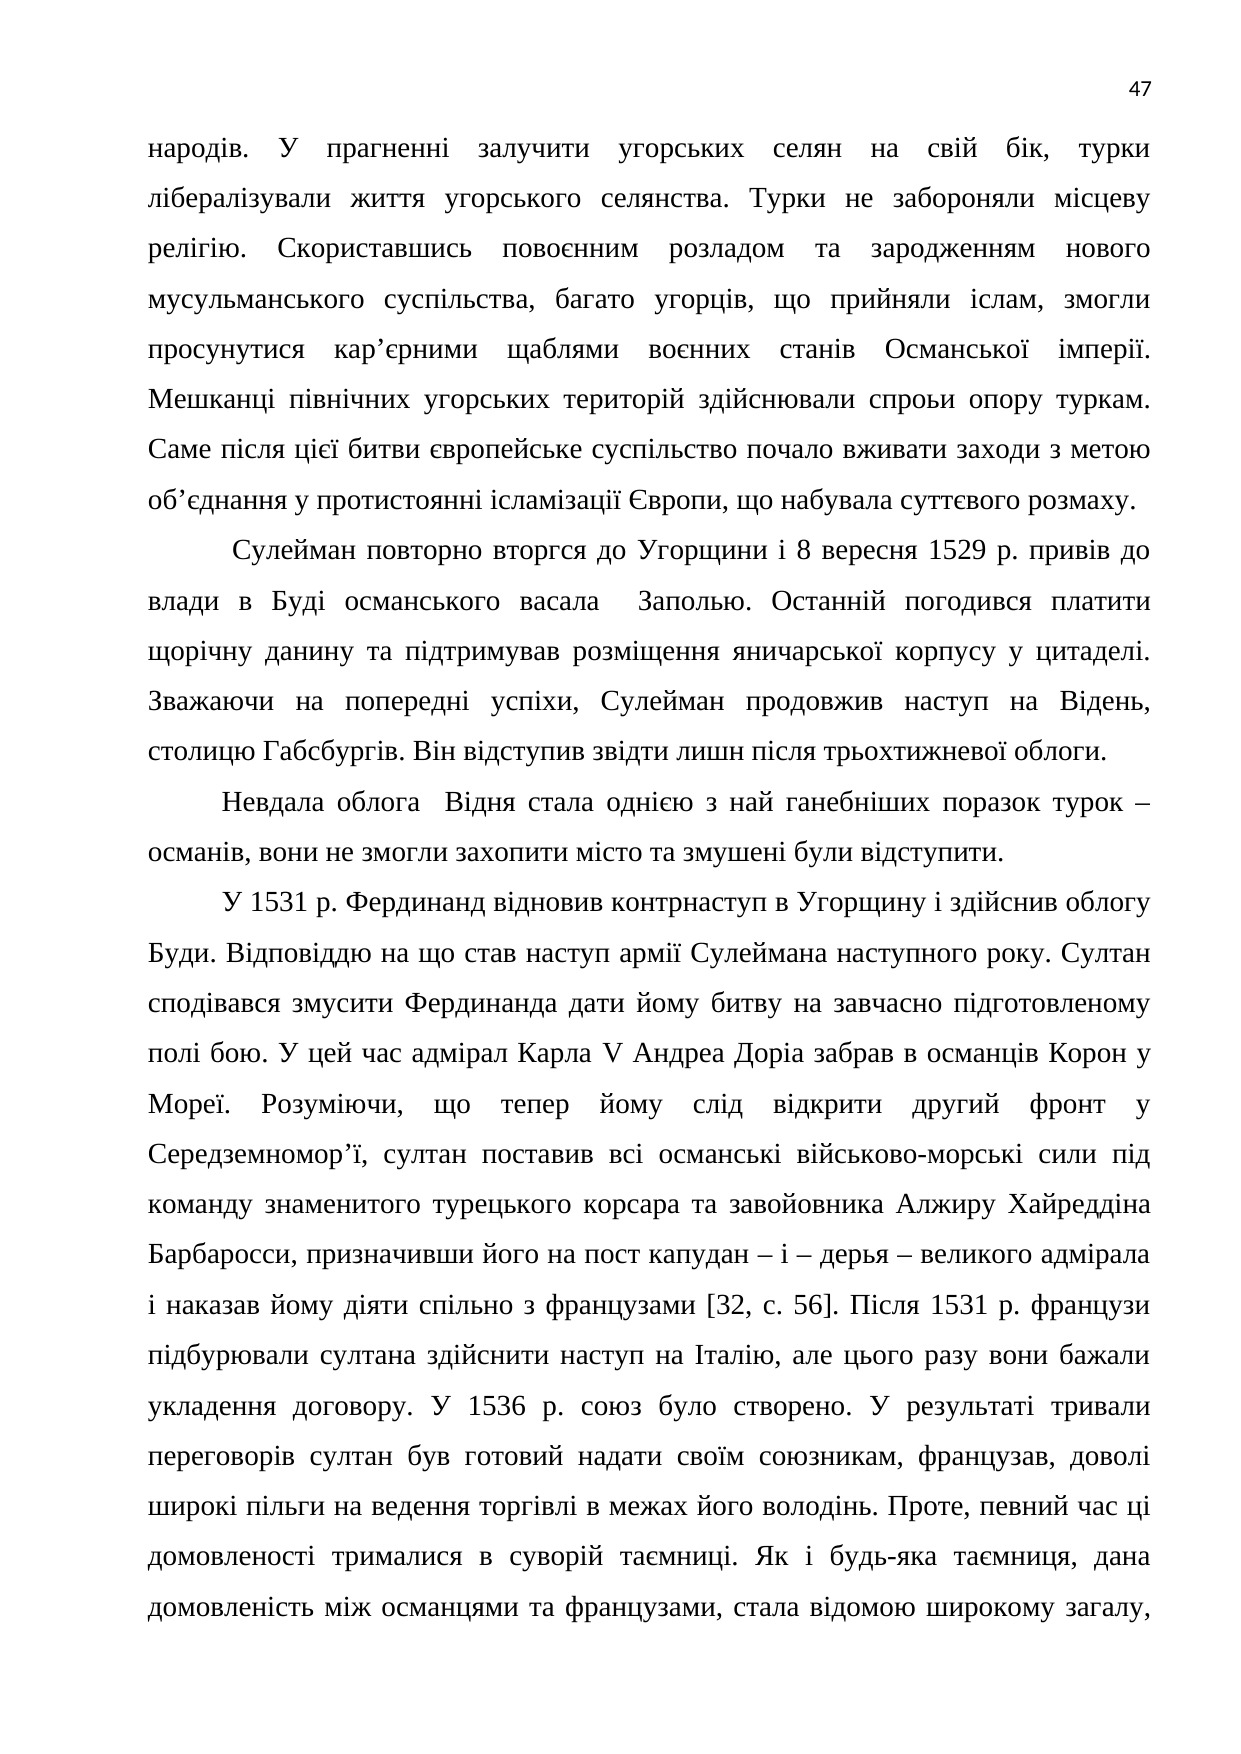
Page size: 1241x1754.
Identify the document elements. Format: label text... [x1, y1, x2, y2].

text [148, 130, 1152, 516]
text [148, 884, 1152, 1622]
text Сулейман повторно вторгся до Угорщини і 8 вересня 1529 р. привів до влади в Буді османського васала Заполью. Останній погодився платити щорічну данину та підтримував розміщення яничарської корпусу у цитаделі. Зважаючи на попередні успіхи, Сулейман продовжив наступ на Відень, столицю Габсбургів. Він відступив звідти лишн після трьохтижневої облоги. [148, 532, 1152, 767]
text Невдала облога Відня стала однією з най ганебніших поразок турок – османів, вони не змогли захопити місто та змушені були відступити. [148, 784, 1152, 868]
